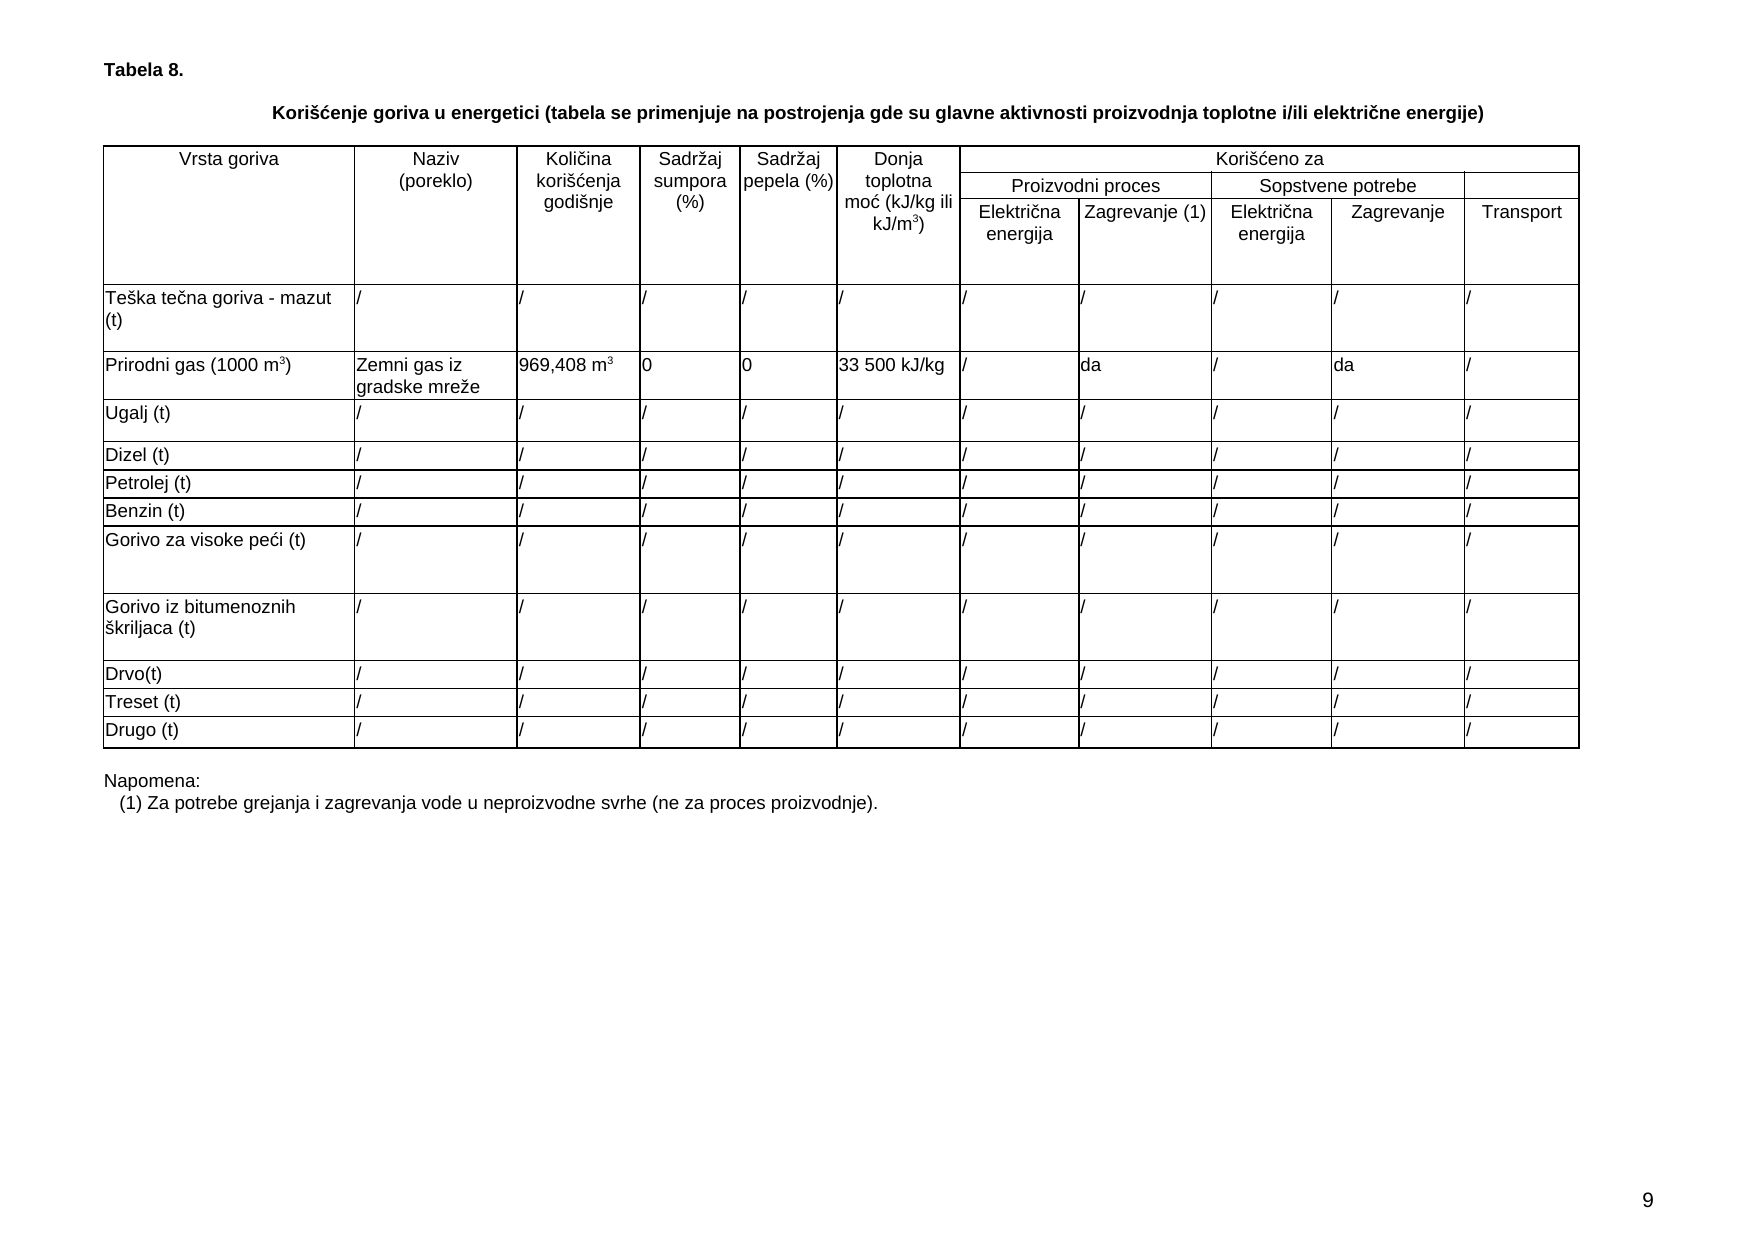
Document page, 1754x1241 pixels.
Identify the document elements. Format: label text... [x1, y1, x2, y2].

table_cell / [741, 594, 836, 659]
table_header Donja toplotna moć (kJ/kg ili kJ/m3) [838, 147, 959, 284]
table_cell Transport [1465, 199, 1578, 284]
table_cell / [518, 499, 639, 525]
table_cell / [1465, 442, 1578, 469]
table_cell / [838, 594, 959, 659]
table_cell / [1212, 717, 1331, 747]
table_cell / [1080, 285, 1211, 351]
table_cell / [641, 689, 739, 716]
table_cell Gorivo za visoke peći (t) [104, 527, 354, 592]
table_cell Električna energija [1212, 199, 1331, 284]
table_cell / [1080, 400, 1211, 441]
table_cell / [1465, 471, 1578, 497]
table_cell / [355, 717, 516, 747]
table_cell / [1332, 717, 1464, 747]
table_cell [1465, 173, 1578, 198]
table_cell / [1465, 400, 1578, 441]
table_cell / [838, 689, 959, 716]
table_cell / [518, 400, 639, 441]
table_header Korišćeno za [961, 147, 1578, 171]
table_cell / [1332, 689, 1464, 716]
table_cell / [961, 594, 1078, 659]
table_cell / [1332, 442, 1464, 469]
table_cell / [518, 471, 639, 497]
table_cell / [961, 471, 1078, 497]
table_cell / [518, 527, 639, 592]
table_cell / [1080, 689, 1211, 716]
table_cell 0 [741, 352, 836, 399]
table_cell da [1080, 352, 1211, 399]
table_cell / [1212, 527, 1331, 592]
table_cell Benzin (t) [104, 499, 354, 525]
table_cell / [838, 499, 959, 525]
table_cell / [641, 661, 739, 688]
table_cell Zagrevanje (1) [1080, 199, 1211, 284]
text Napomena: [103, 770, 1653, 792]
table_cell / [518, 661, 639, 688]
table_cell / [1080, 442, 1211, 469]
table_cell / [355, 285, 516, 351]
table_cell / [1212, 285, 1331, 351]
table_cell / [1332, 471, 1464, 497]
table_cell / [741, 717, 836, 747]
table_cell / [741, 400, 836, 441]
table_cell / [355, 594, 516, 659]
table_cell Zemni gas iz gradske mreže [355, 352, 516, 399]
table_cell / [518, 442, 639, 469]
table_cell Gorivo iz bitumenoznih škriljaca (t) [104, 594, 354, 659]
table_cell / [1332, 499, 1464, 525]
table_cell / [1080, 471, 1211, 497]
table_cell / [1080, 594, 1211, 659]
table_cell / [741, 285, 836, 351]
table_cell / [1465, 689, 1578, 716]
text (1) Za potrebe grejanja i zagrevanja vode u neproizvodne svrhe (ne za proces proizvodnje). [119, 792, 1653, 813]
table_cell / [1465, 499, 1578, 525]
text Tabela 8. [103, 59, 1653, 80]
table_cell / [355, 400, 516, 441]
table_cell / [641, 471, 739, 497]
table_cell / [1212, 661, 1331, 688]
table_cell 33 500 kJ/kg [838, 352, 959, 399]
table_cell Prirodni gas (1000 m3) [104, 352, 354, 399]
table_cell / [838, 442, 959, 469]
table_header Sadržaj sumpora (%) [641, 147, 739, 284]
table_header Naziv (poreklo) [355, 147, 516, 284]
table_cell / [355, 442, 516, 469]
table_cell / [1080, 527, 1211, 592]
table_cell / [838, 285, 959, 351]
table_cell / [355, 661, 516, 688]
table_cell / [961, 442, 1078, 469]
table_cell / [1212, 471, 1331, 497]
table_cell / [741, 471, 836, 497]
table_cell / [1080, 717, 1211, 747]
table_cell / [741, 499, 836, 525]
table_cell / [741, 661, 836, 688]
table_cell / [838, 717, 959, 747]
table_cell / [355, 499, 516, 525]
table_cell / [641, 442, 739, 469]
table_cell Teška tečna goriva - mazut (t) [104, 285, 354, 351]
table_cell / [1332, 661, 1464, 688]
table_cell / [1212, 352, 1331, 399]
table_cell Petrolej (t) [104, 471, 354, 497]
table_cell / [961, 400, 1078, 441]
table_cell Dizel (t) [104, 442, 354, 469]
table_cell / [355, 527, 516, 592]
table_cell / [1465, 527, 1578, 592]
table_cell / [741, 689, 836, 716]
table_cell Zagrevanje [1332, 199, 1464, 284]
table_cell / [1465, 661, 1578, 688]
table_cell / [1080, 661, 1211, 688]
table_cell / [838, 400, 959, 441]
table_cell / [1465, 285, 1578, 351]
table_cell 969,408 m3 [518, 352, 639, 399]
table_cell / [518, 717, 639, 747]
table_cell / [1332, 594, 1464, 659]
table_cell / [838, 471, 959, 497]
table_cell / [355, 471, 516, 497]
table_cell / [641, 527, 739, 592]
table_cell / [355, 689, 516, 716]
table_cell / [961, 717, 1078, 747]
table_cell Sopstvene potrebe [1212, 173, 1464, 198]
table_cell / [641, 285, 739, 351]
table_cell / [1212, 442, 1331, 469]
table_cell / [641, 400, 739, 441]
table_cell / [1465, 352, 1578, 399]
table_cell / [838, 527, 959, 592]
table_cell Ugalj (t) [104, 400, 354, 441]
table_cell / [1212, 499, 1331, 525]
table_cell Drvo(t) [104, 661, 354, 688]
table_cell / [1332, 285, 1464, 351]
table_cell Treset (t) [104, 689, 354, 716]
table_cell / [641, 717, 739, 747]
table_cell / [1465, 717, 1578, 747]
table_cell / [1212, 400, 1331, 441]
table_cell da [1332, 352, 1464, 399]
table_header Količina korišćenja godišnje [518, 147, 639, 284]
table_header Vrsta goriva [104, 147, 354, 284]
table_cell / [641, 594, 739, 659]
table_cell / [1332, 400, 1464, 441]
table_cell / [741, 442, 836, 469]
table_cell / [518, 594, 639, 659]
table_cell / [518, 285, 639, 351]
table_cell 0 [641, 352, 739, 399]
table_cell / [1212, 689, 1331, 716]
table_cell / [838, 661, 959, 688]
table_cell / [741, 527, 836, 592]
table_cell / [961, 527, 1078, 592]
table_cell / [641, 499, 739, 525]
table_cell / [961, 689, 1078, 716]
text Korišćenje goriva u energetici (tabela se primenjuje na postrojenja gde su glavne aktivnosti proizvodnja toplotne i/ili električne energije) [103, 102, 1653, 123]
table_cell Drugo (t) [104, 717, 354, 747]
table_cell / [1465, 594, 1578, 659]
table_cell / [1332, 527, 1464, 592]
table_cell / [961, 285, 1078, 351]
table_cell / [1212, 594, 1331, 659]
table_cell Proizvodni proces [961, 173, 1211, 198]
table_cell Električna energija [961, 199, 1078, 284]
table_cell / [961, 499, 1078, 525]
table_cell / [518, 689, 639, 716]
table_cell / [961, 352, 1078, 399]
table_cell / [1080, 499, 1211, 525]
table_header Sadržaj pepela (%) [741, 147, 836, 284]
table_cell / [961, 661, 1078, 688]
